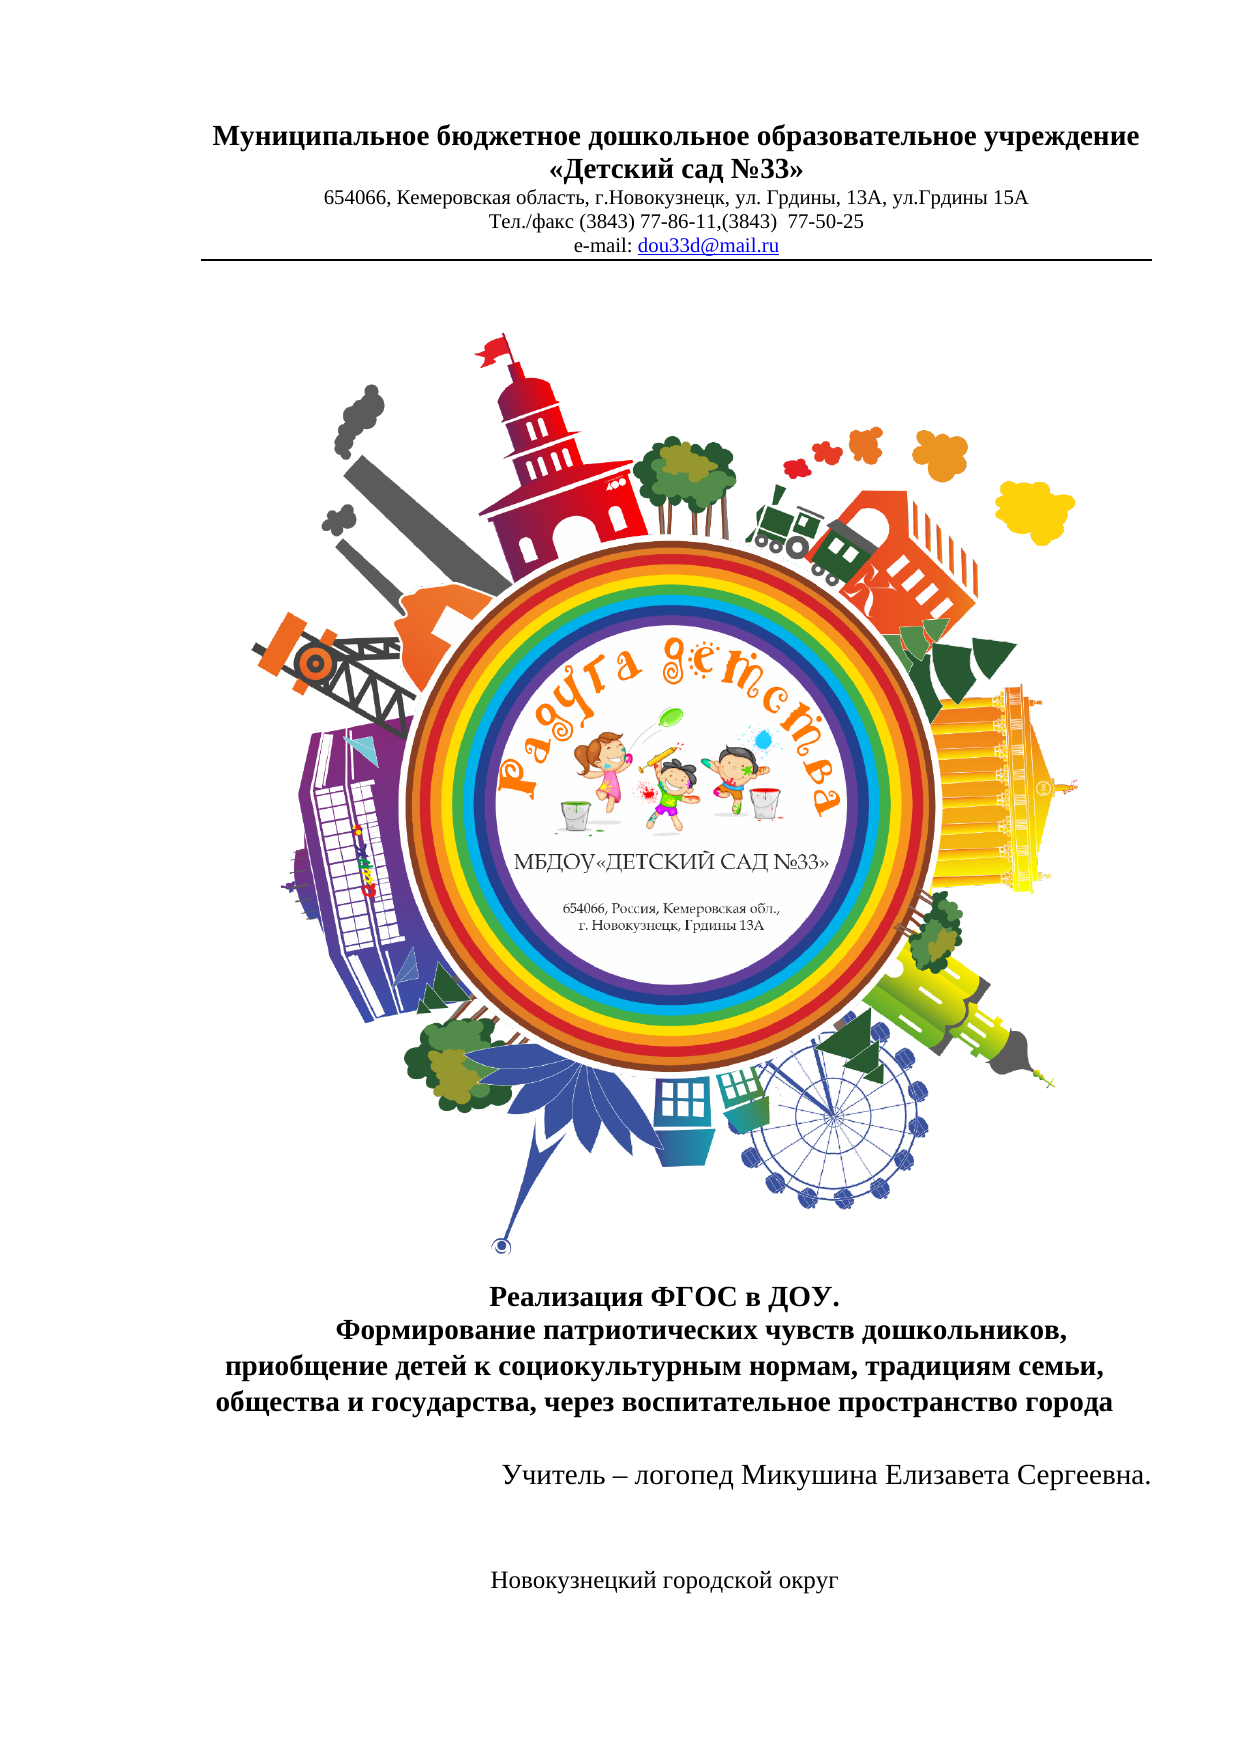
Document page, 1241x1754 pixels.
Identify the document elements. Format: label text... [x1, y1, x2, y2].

text Новокузнецкий городской округ [177, 1565, 1152, 1594]
text Муниципальное бюджетное дошкольное образовательное учреждение [201, 118, 1152, 152]
text Реализация ФГОС в ДОУ. [177, 1279, 1152, 1312]
text e-mail: dou33d@mail.ru [201, 233, 1152, 259]
text «Детский сад №33» [201, 152, 1152, 185]
text Тел./факс (3843) 77-86-11,(3843) 77-50-25 [201, 209, 1152, 233]
text 654066, Кемеровская область, г.Новокузнецк, ул. Грдины, 13А, ул.Грдины 15А [201, 185, 1152, 209]
text Формирование патриотических чувств дошкольников, приобщение детей к социокультурным нормам, традициям семьи, общества и государства, через воспитательное пространство города [177, 1312, 1152, 1418]
text Учитель – логопед Микушина Елизавета Сергеевна. [177, 1457, 1152, 1490]
picture [251, 332, 1078, 1277]
